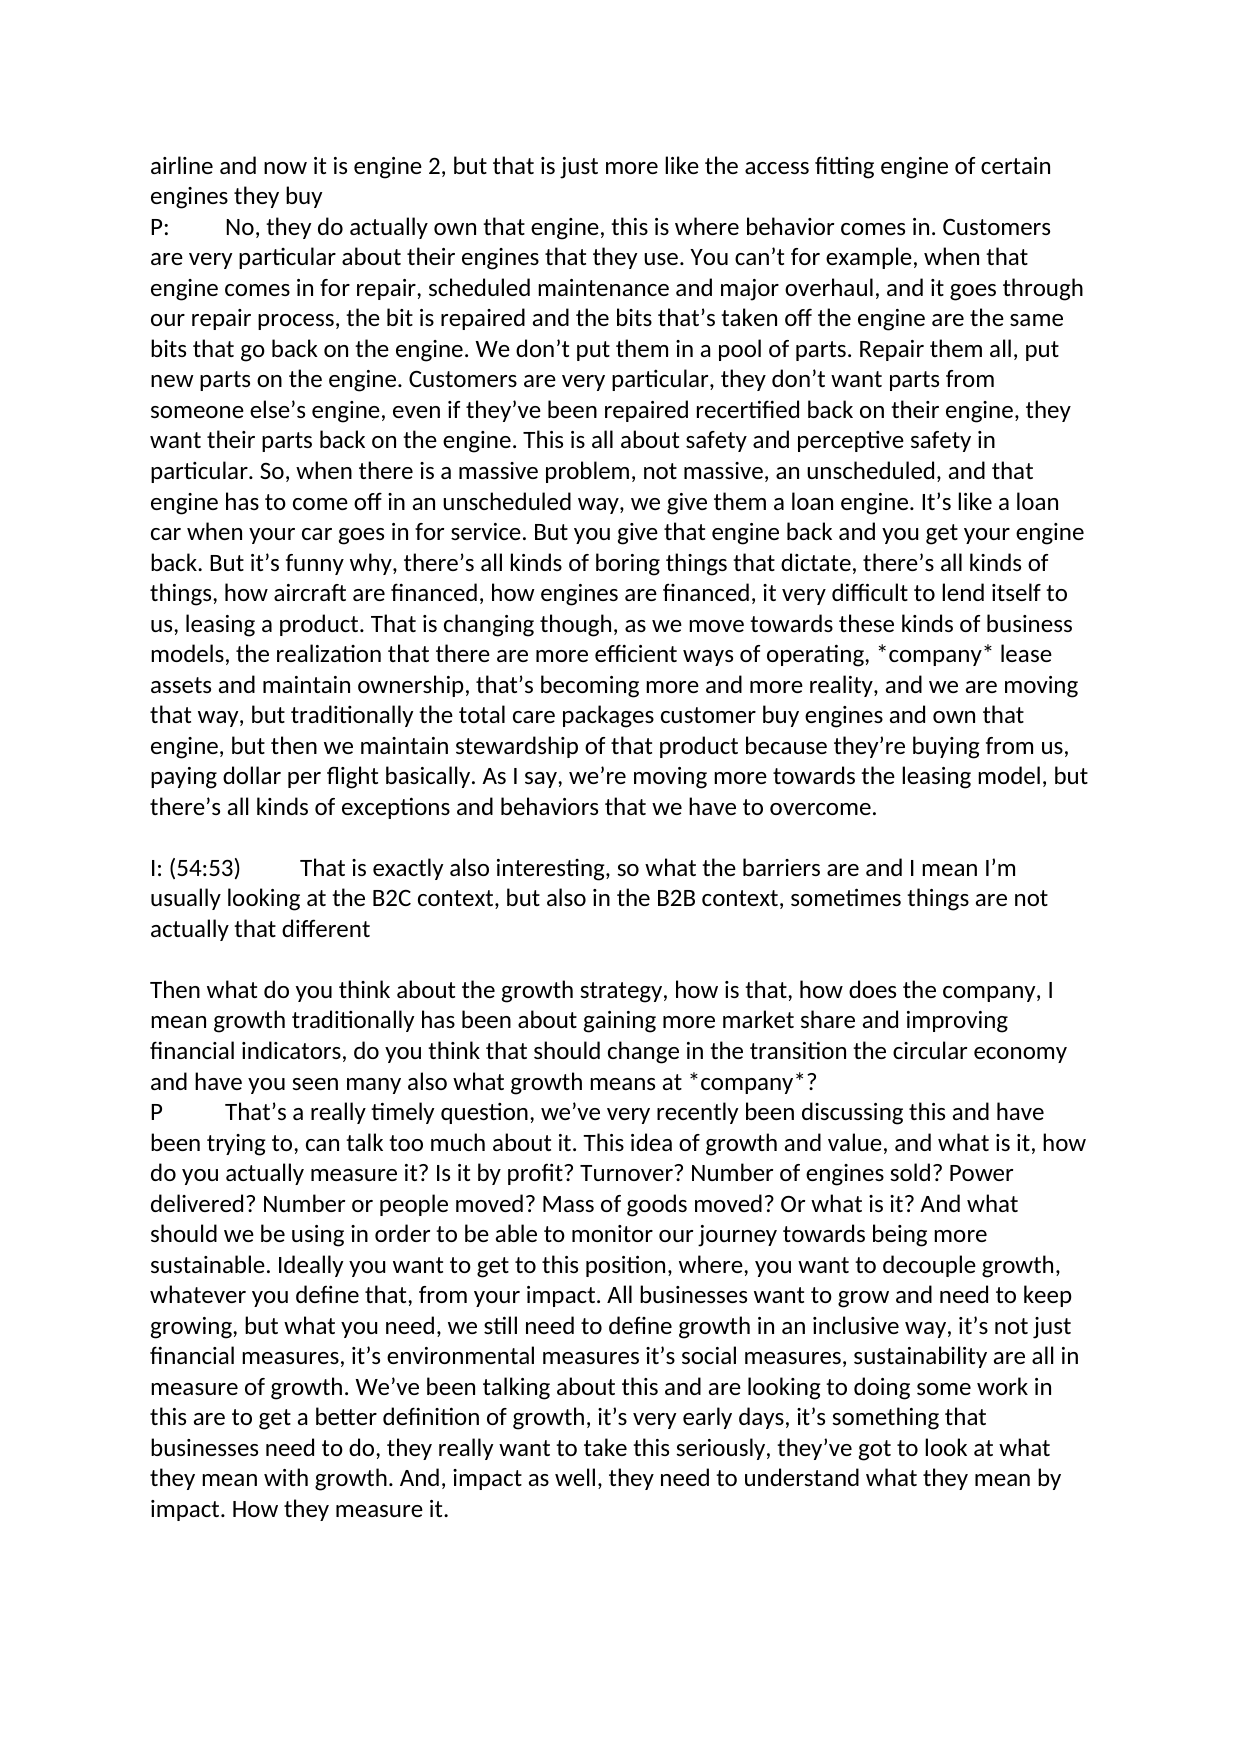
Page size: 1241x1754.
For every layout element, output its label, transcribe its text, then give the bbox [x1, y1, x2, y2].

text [150, 150, 1090, 211]
text I: (54:53) That is exactly also interesting, so what the barriers are and I mean I’m usually looking at the B2C context, but also in the B2B context, sometimes things are not actually that different [150, 852, 1090, 943]
text P That’s a really timely question, we’ve very recently been discussing this and have been trying to, can talk too much about it. This idea of growth and value, and what is it, how do you actually measure it? Is it by profit? Turnover? Number of engines sold? Power delivered? Number or people moved? Mass of goods moved? Or what is it? And what should we be using in order to be able to monitor our journey towards being more sustainable. Ideally you want to get to this position, where, you want to decouple growth, whatever you define that, from your impact. All businesses want to grow and need to keep growing, but what you need, we still need to define growth in an inclusive way, it’s not just financial measures, it’s environmental measures it’s social measures, sustainability are all in measure of growth. We’ve been talking about this and are looking to doing some work in this are to get a better definition of growth, it’s very early days, it’s something that businesses need to do, they really want to take this seriously, they’ve got to look at what they mean with growth. And, impact as well, they need to understand what they mean by impact. How they measure it. [150, 1096, 1090, 1523]
text P: No, they do actually own that engine, this is where behavior comes in. Customers are very particular about their engines that they use. You can’t for example, when that engine comes in for repair, scheduled maintenance and major overhaul, and it goes through our repair process, the bit is repaired and the bits that’s taken off the engine are the same bits that go back on the engine. We don’t put them in a pool of parts. Repair them all, put new parts on the engine. Customers are very particular, they don’t want parts from someone else’s engine, even if they’ve been repaired recertified back on their engine, they want their parts back on the engine. This is all about safety and perceptive safety in particular. So, when there is a massive problem, not massive, an unscheduled, and that engine has to come off in an unscheduled way, we give them a loan engine. It’s like a loan car when your car goes in for service. But you give that engine back and you get your engine back. But it’s funny why, there’s all kinds of boring things that dictate, there’s all kinds of things, how aircraft are financed, how engines are financed, it very difficult to lend itself to us, leasing a product. That is changing though, as we move towards these kinds of business models, the realization that there are more efficient ways of operating, *company* lease assets and maintain ownership, that’s becoming more and more reality, and we are moving that way, but traditionally the total care packages customer buy engines and own that engine, but then we maintain stewardship of that product because they’re buying from us, paying dollar per flight basically. As I say, we’re moving more towards the leasing model, but there’s all kinds of exceptions and behaviors that we have to overcome. [150, 211, 1090, 821]
text Then what do you think about the growth strategy, how is that, how does the company, I mean growth traditionally has been about gaining more market share and improving financial indicators, do you think that should change in the transition the circular economy and have you seen many also what growth means at *company*? [150, 974, 1090, 1096]
